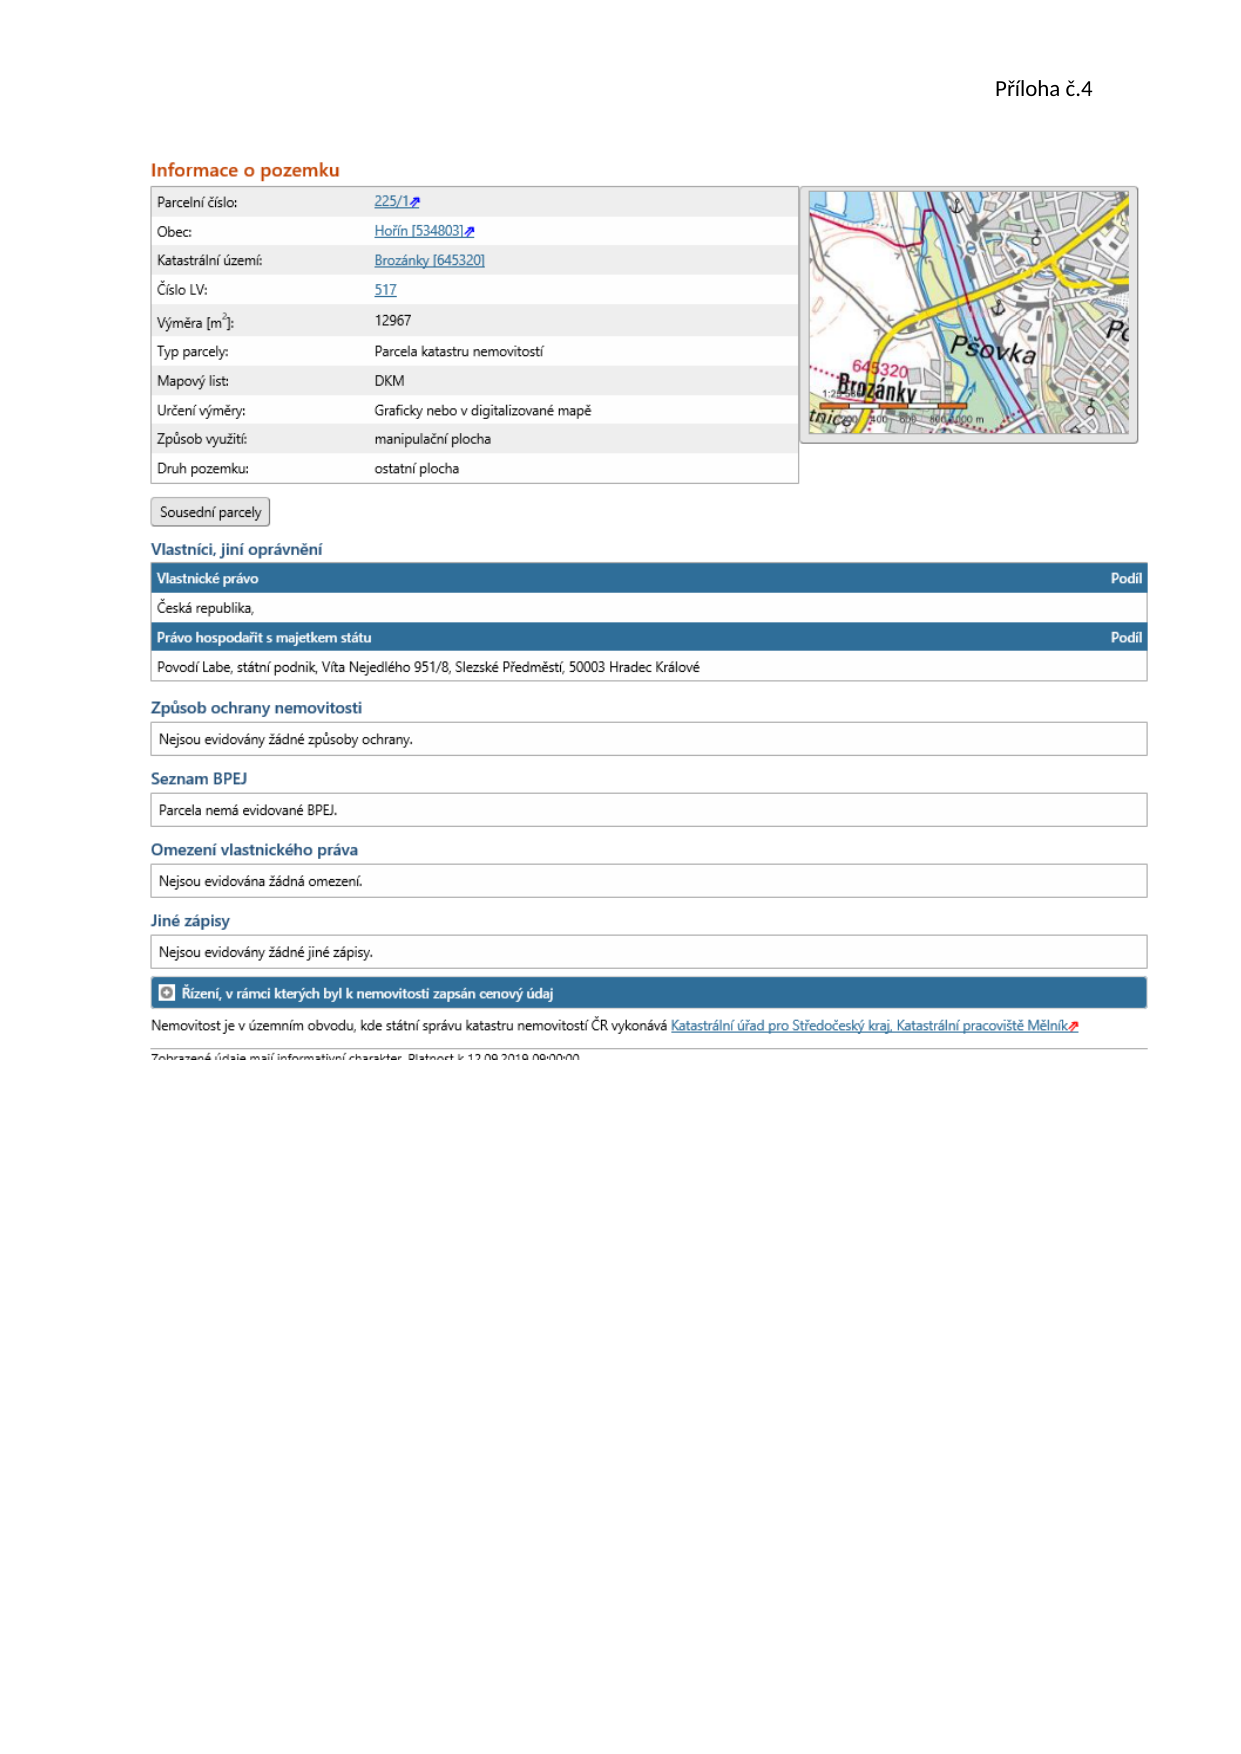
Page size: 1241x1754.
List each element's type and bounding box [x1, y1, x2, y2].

picture [147, 147, 1156, 1060]
